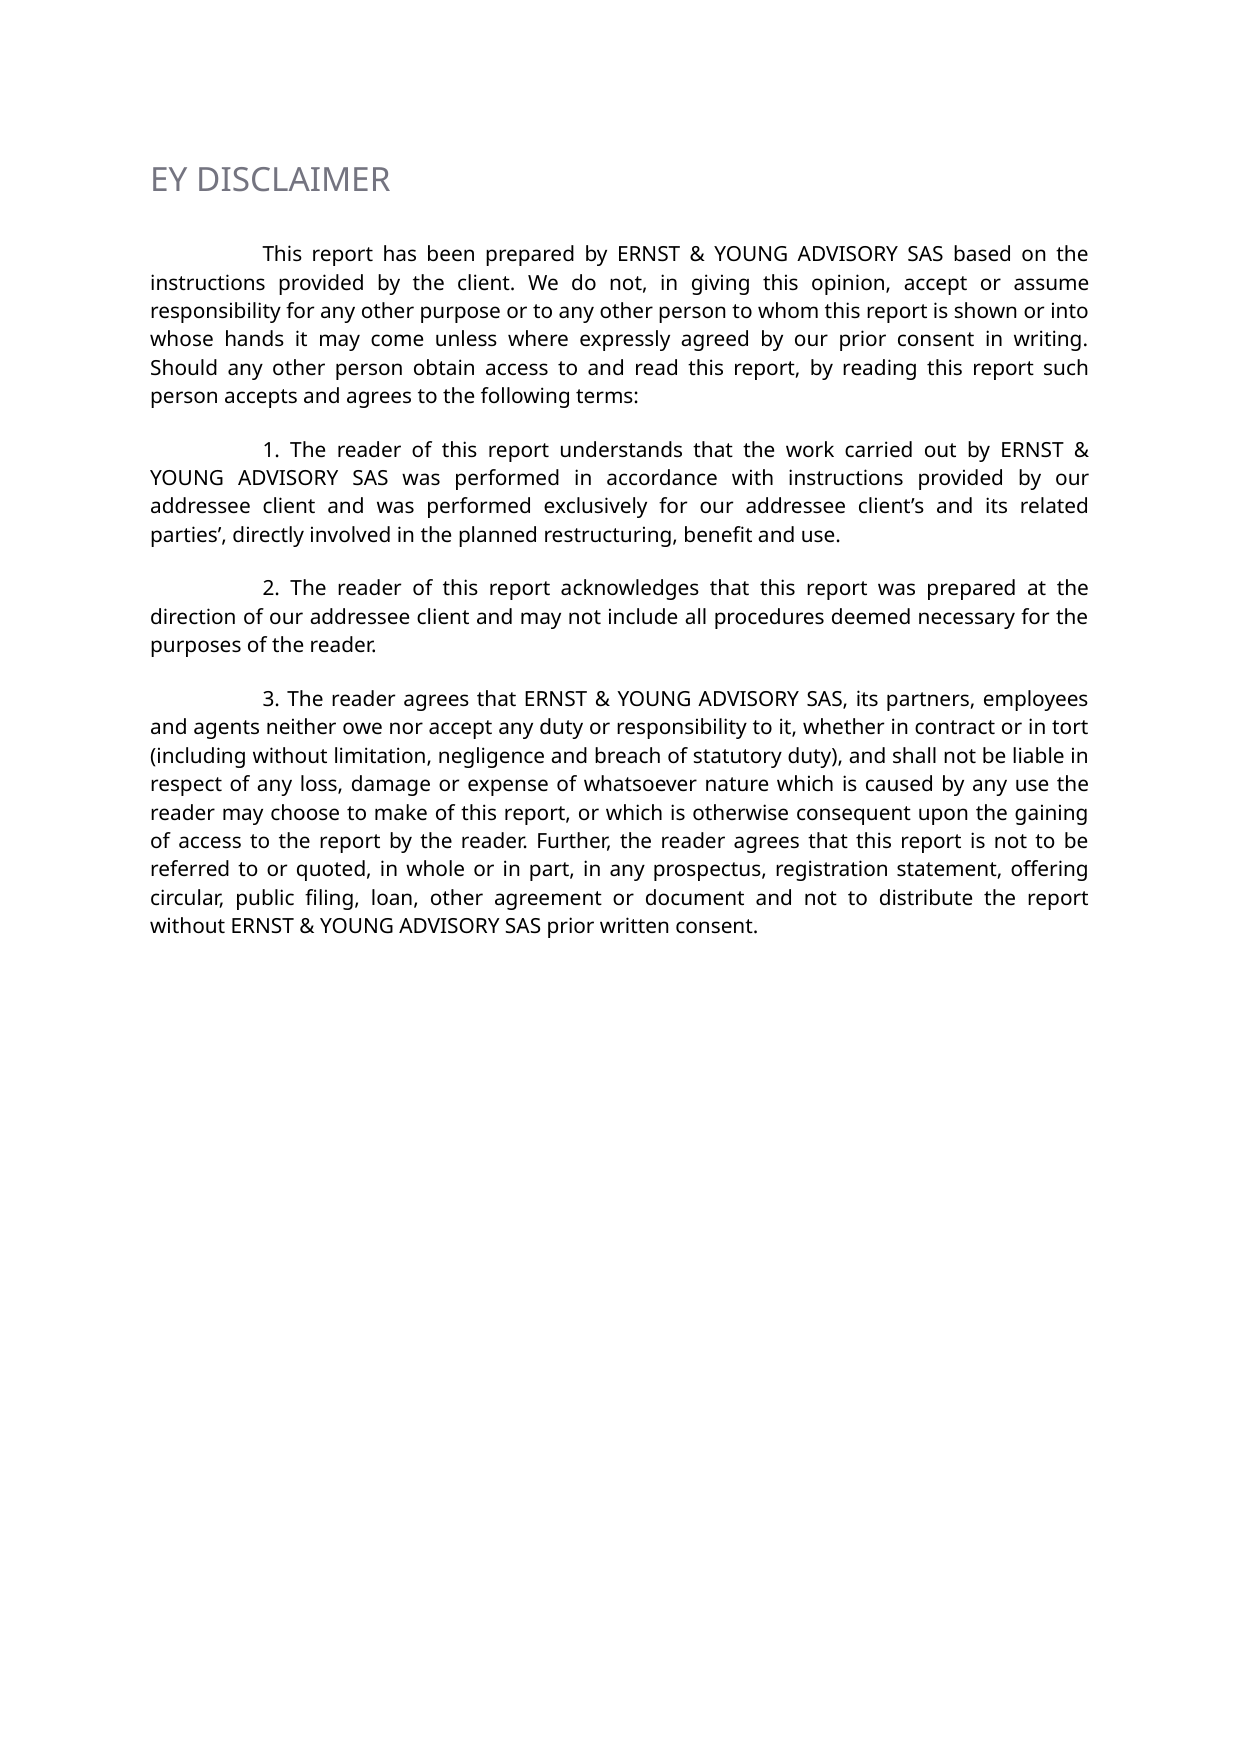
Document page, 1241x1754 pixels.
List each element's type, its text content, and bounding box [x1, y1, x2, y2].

text 2. The reader of this report acknowledges that this report was prepared at the direction of our addressee client and may not include all procedures deemed necessary for the purposes of the reader. [150, 573, 1090, 659]
text 1. The reader of this report understands that the work carried out by ERNST & YOUNG ADVISORY SAS was performed in accordance with instructions provided by our addressee client and was performed exclusively for our addressee client’s and its related parties’, directly involved in the planned restructuring, benefit and use. [150, 435, 1090, 548]
list EY DISCLAIMER [150, 156, 1090, 202]
text This report has been prepared by ERNST & YOUNG ADVISORY SAS based on the instructions provided by the client. We do not, in giving this opinion, accept or assume responsibility for any other purpose or to any other person to whom this report is shown or into whose hands it may come unless where expressly agreed by our prior consent in writing. Should any other person obtain access to and read this report, by reading this report such person accepts and agrees to the following terms: [150, 239, 1090, 410]
text 3. The reader agrees that ERNST & YOUNG ADVISORY SAS, its partners, employees and agents neither owe nor accept any duty or responsibility to it, whether in contract or in tort (including without limitation, negligence and breach of statutory duty), and shall not be liable in respect of any loss, damage or expense of whatsoever nature which is caused by any use the reader may choose to make of this report, or which is otherwise consequent upon the gaining of access to the report by the reader. Further, the reader agrees that this report is not to be referred to or quoted, in whole or in part, in any prospectus, registration statement, offering circular, public filing, loan, other agreement or document and not to distribute the report without ERNST & YOUNG ADVISORY SAS prior written consent. [150, 684, 1090, 940]
